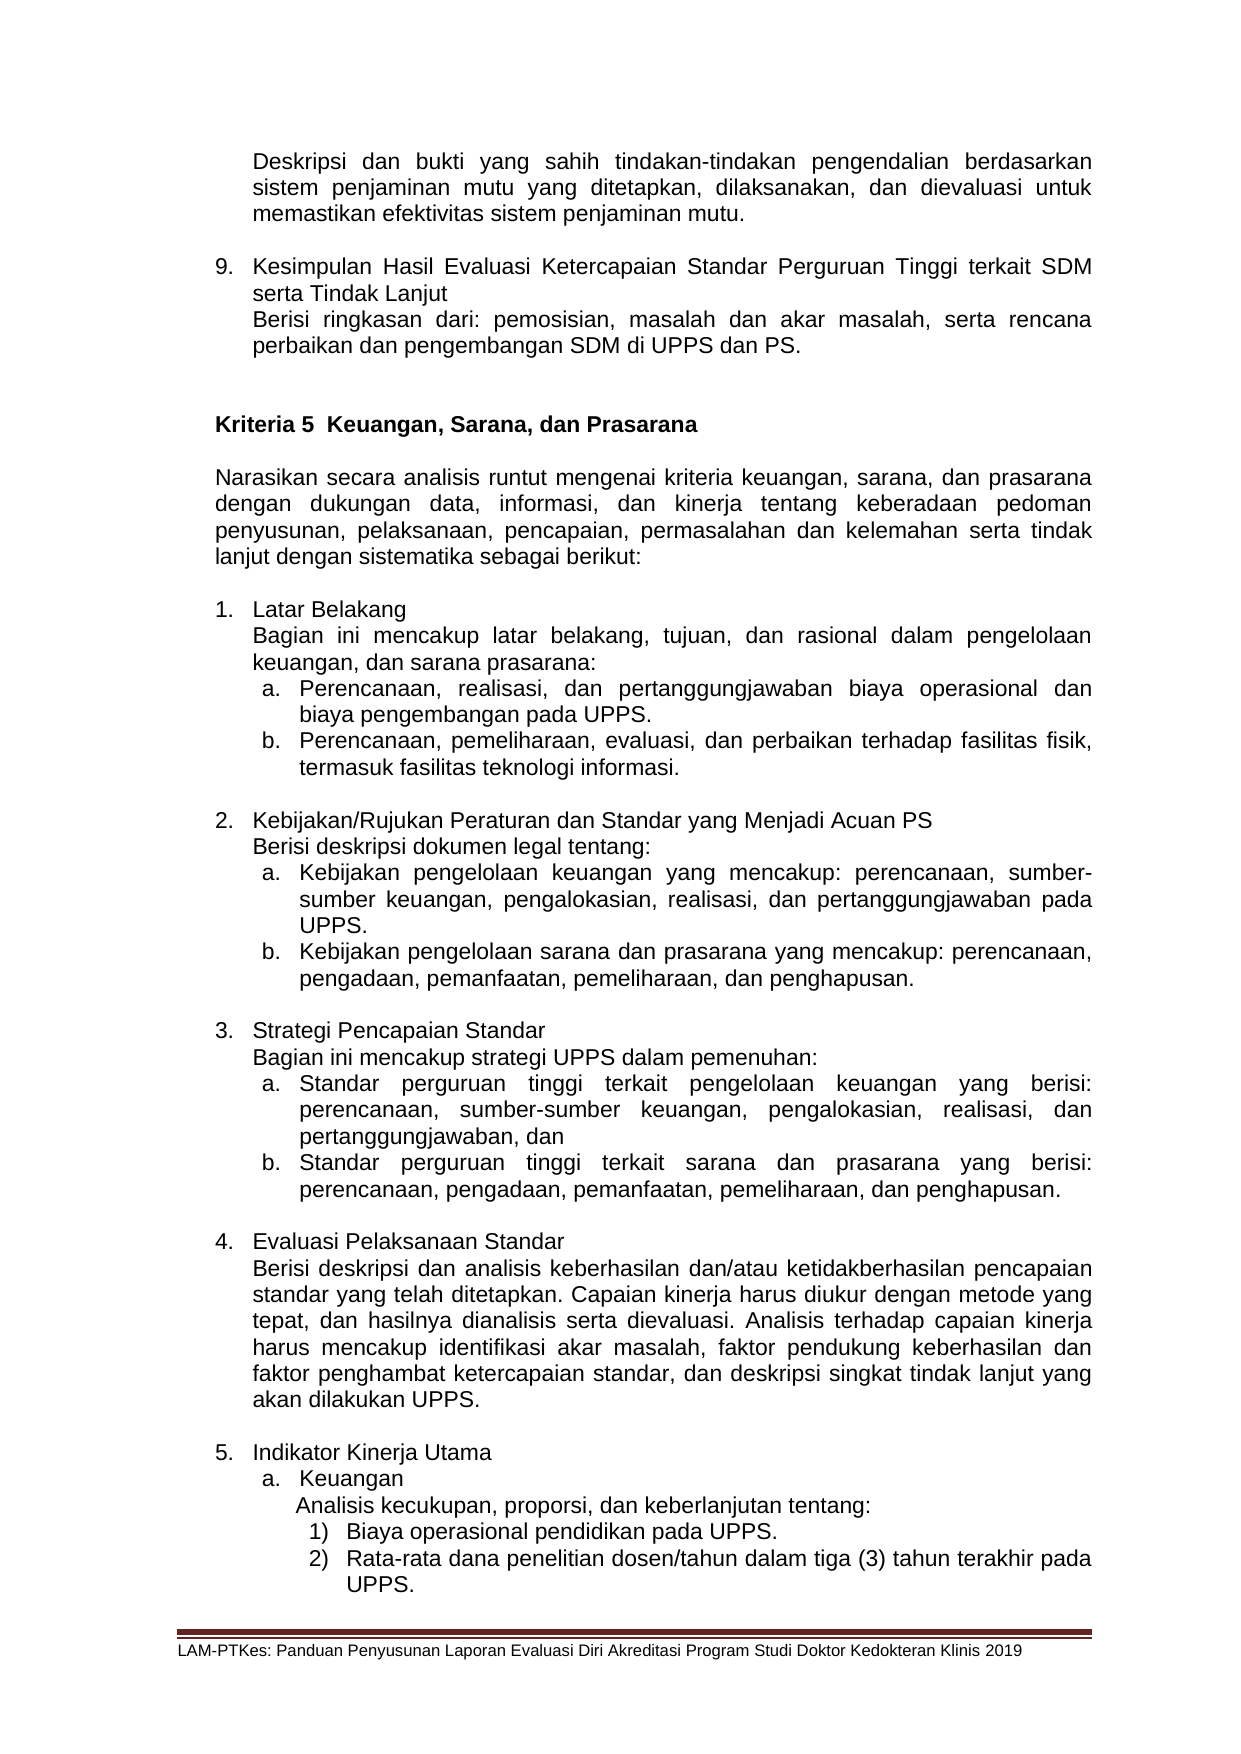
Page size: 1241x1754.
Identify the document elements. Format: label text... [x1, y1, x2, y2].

list Indikator Kinerja Utama [215, 1439, 1092, 1465]
list Latar Belakang [215, 596, 1092, 622]
list Kebijakan pengelolaan sarana dan prasarana yang mencakup: perencanaan, pengadaan, pemanfaatan, pemeliharaan, dan penghapusan. [262, 938, 1092, 991]
text Berisi deskripsi dan analisis keberhasilan dan/atau ketidakberhasilan pencapaian standar yang telah ditetapkan. Capaian kinerja harus diukur dengan metode yang tepat, dan hasilnya dianalisis serta dievaluasi. Analisis terhadap capaian kinerja harus mencakup identifikasi akar masalah, faktor pendukung keberhasilan dan faktor penghambat ketercapaian standar, dan deskripsi singkat tindak lanjut yang akan dilakukan UPPS. [252, 1254, 1092, 1413]
list Evaluasi Pelaksanaan Standar [215, 1228, 1092, 1254]
list Strategi Pencapaian Standar [215, 1017, 1092, 1044]
list Keuangan [262, 1465, 1092, 1492]
text Narasikan secara analisis runtut mengenai kriteria keuangan, sarana, dan prasarana dengan dukungan data, informasi, dan kinerja tentang keberadaan pedoman penyusunan, pelaksanaan, pencapaian, permasalahan dan kelemahan serta tindak lanjut dengan sistematika sebagai berikut: [215, 464, 1092, 569]
list Standar perguruan tinggi terkait pengelolaan keuangan yang berisi: perencanaan, sumber-sumber keuangan, pengalokasian, realisasi, dan pertanggungjawaban, dan [262, 1070, 1092, 1149]
subtitle Kriteria 5 Keuangan, Sarana, dan Prasarana [215, 411, 1092, 438]
text Berisi deskripsi dokumen legal tentang: [252, 833, 1092, 859]
list Kebijakan/Rujukan Peraturan dan Standar yang Menjadi Acuan PS [215, 807, 1092, 833]
list Biaya operasional pendidikan pada UPPS. [308, 1518, 1092, 1544]
list Kesimpulan Hasil Evaluasi Ketercapaian Standar Perguruan Tinggi terkait SDM serta Tindak Lanjut [215, 253, 1092, 306]
list Perencanaan, realisasi, dan pertanggungjawaban biaya operasional dan biaya pengembangan pada UPPS. [262, 675, 1092, 727]
list Perencanaan, pemeliharaan, evaluasi, dan perbaikan terhadap fasilitas fisik, termasuk fasilitas teknologi informasi. [262, 727, 1092, 780]
text Berisi ringkasan dari: pemosisian, masalah dan akar masalah, serta rencana perbaikan dan pengembangan SDM di UPPS dan PS. [252, 306, 1092, 358]
list Standar perguruan tinggi terkait sarana dan prasarana yang berisi: perencanaan, pengadaan, pemanfaatan, pemeliharaan, dan penghapusan. [262, 1149, 1092, 1202]
list Rata-rata dana penelitian dosen/tahun dalam tiga (3) tahun terakhir pada UPPS. [308, 1544, 1092, 1597]
text Deskripsi dan bukti yang sahih tindakan-tindakan pengendalian berdasarkan sistem penjaminan mutu yang ditetapkan, dilaksanakan, dan dievaluasi untuk memastikan efektivitas sistem penjaminan mutu. [252, 148, 1092, 227]
text Analisis kecukupan, proporsi, dan keberlanjutan tentang: [295, 1492, 1092, 1518]
list Kebijakan pengelolaan keuangan yang mencakup: perencanaan, sumber-sumber keuangan, pengalokasian, realisasi, dan pertanggungjawaban pada UPPS. [262, 859, 1092, 938]
text Bagian ini mencakup strategi UPPS dalam pemenuhan: [252, 1044, 1092, 1070]
text Bagian ini mencakup latar belakang, tujuan, dan rasional dalam pengelolaan keuangan, dan sarana prasarana: [252, 622, 1092, 675]
